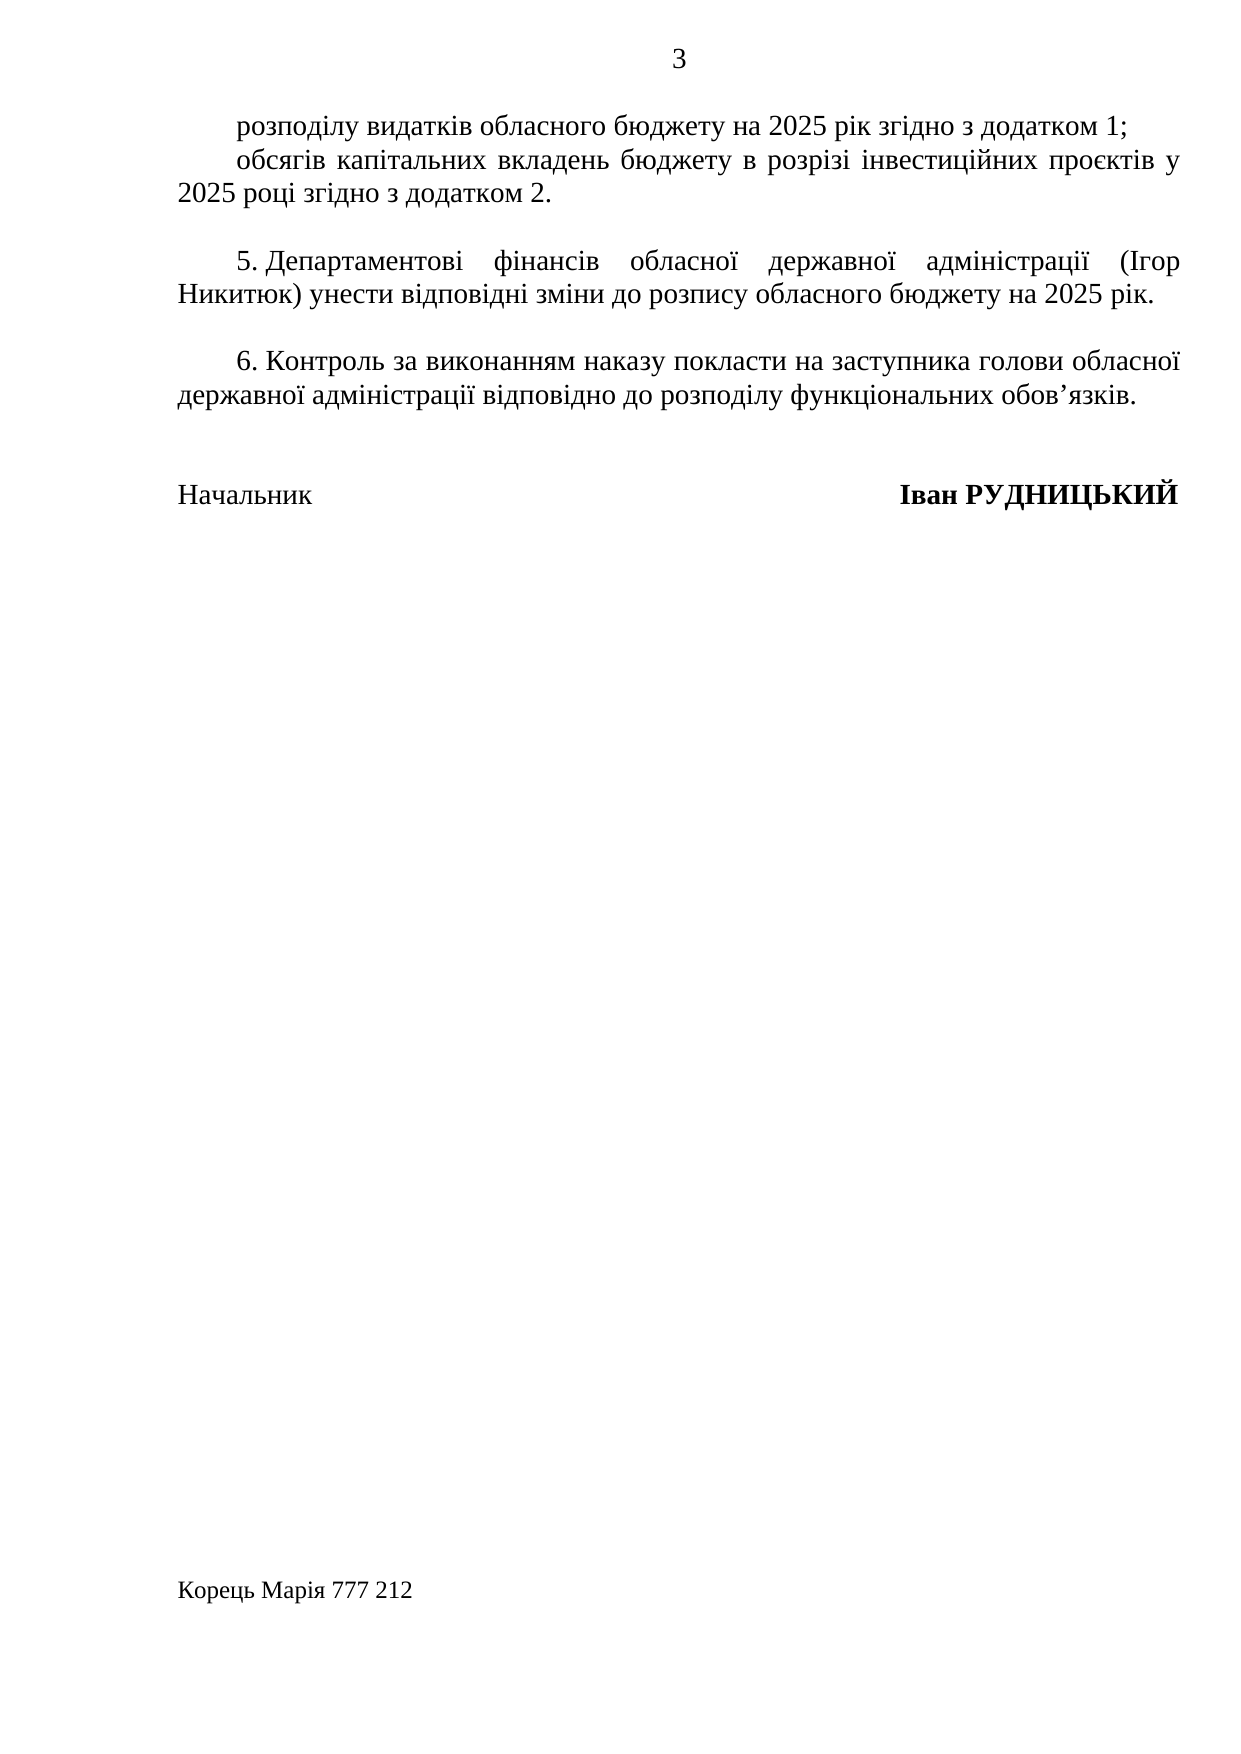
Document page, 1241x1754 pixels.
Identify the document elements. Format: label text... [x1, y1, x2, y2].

text обсягів капітальних вкладень бюджету в розрізі інвестиційних проєктів у 2025 році згідно з додатком 2. [177, 142, 1181, 209]
text Начальник Іван РУДНИЦЬКИЙ [177, 477, 1181, 511]
text Корець Марія 777 212 [177, 1575, 1181, 1603]
text 6. Контроль за виконанням наказу покласти на заступника голови обласної державної адміністрації відповідно до розподілу функціональних обов’язків. [177, 343, 1181, 410]
text розподілу видатків обласного бюджету на 2025 рік згідно з додатком 1; [177, 108, 1181, 142]
text 5. Департаментові фінансів обласної державної адміністрації (Ігор Никитюк) унести відповідні зміни до розпису обласного бюджету на 2025 рік. [177, 243, 1181, 310]
